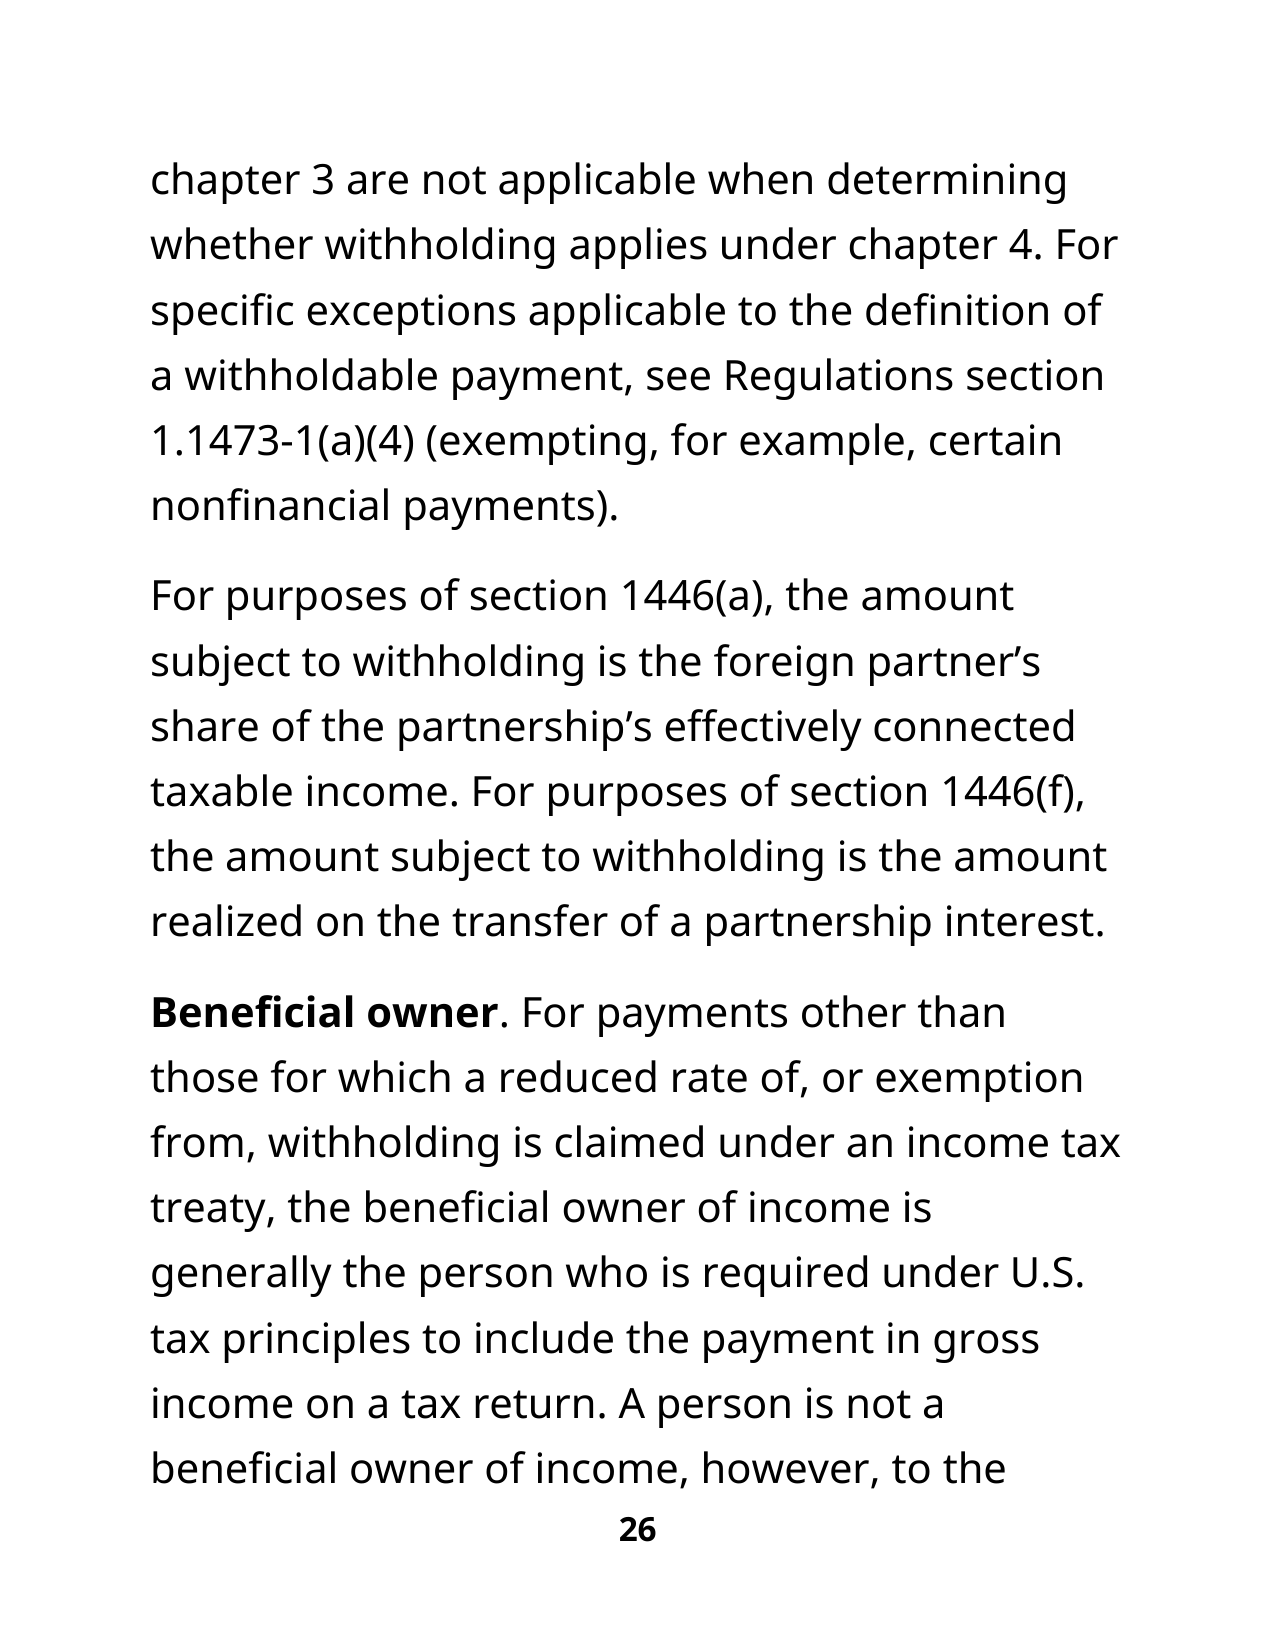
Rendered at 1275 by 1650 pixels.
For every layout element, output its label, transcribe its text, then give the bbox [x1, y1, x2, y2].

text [150, 150, 1125, 533]
text For purposes of section 1446(a), the amount subject to withholding is the foreign partner’s share of the partnership’s effectively connected taxable income. For purposes of section 1446(f), the amount subject to withholding is the amount realized on the transfer of a partnership interest. [150, 566, 1125, 949]
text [150, 982, 1125, 1496]
